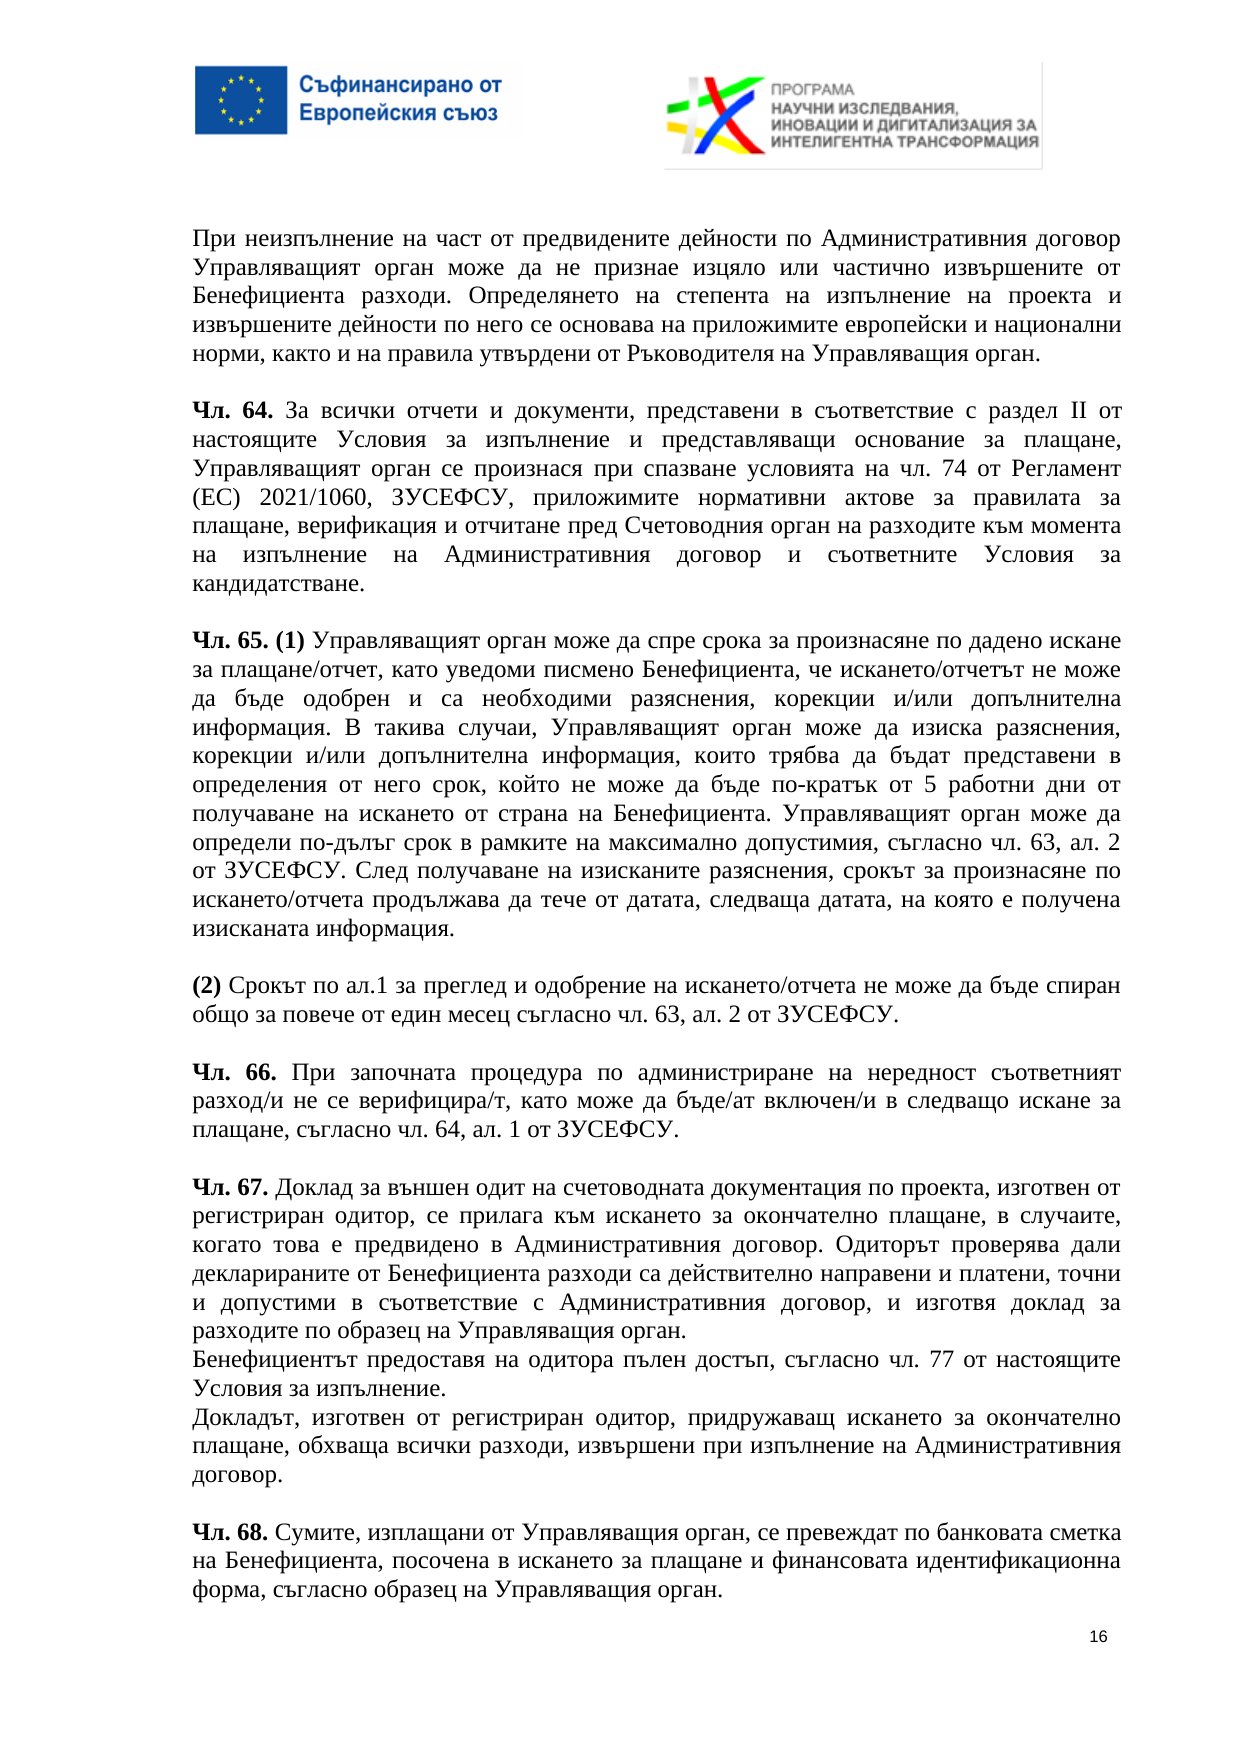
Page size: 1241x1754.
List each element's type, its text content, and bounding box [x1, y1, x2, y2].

list Чл. 67. Доклад за външен одит на счетоводната документация по проекта, изготвен от регистриран одитор, се прилага към искането за окончателно плащане, в случаите, когато това е предвидено в Административния договор. Одиторът проверява дали декларираните от Бенефициента разходи са действително направени и платени, точни и допустими в съответствие с Административния договор, и изготвя доклад за разходите по образец на Управляващия орган. [192, 1172, 1122, 1344]
picture [192, 62, 522, 139]
list Докладът, изготвен от регистриран одитор, придружаващ искането за окончателно плащане, обхваща всички разходи, извършени при изпълнение на Административния договор. [192, 1402, 1122, 1488]
list Чл. 64. За всички отчети и документи, представени в съответствие с раздел II от настоящите Условия за изпълнение и представляващи основание за плащане, Управляващият орган се произнася при спазване условията на чл. 74 от Регламент (ЕС) 2021/1060, ЗУСЕФСУ, приложимите нормативни актове за правилата за плащане, верификация и отчитане пред Счетоводния орган на разходите към момента на изпълнение на Административния договор и съответните Условия за кандидатстване. [192, 395, 1122, 597]
picture [664, 62, 1044, 171]
text (2) Срокът по ал.1 за преглед и одобрение на искането/отчета не може да бъде спиран общо за повече от един месец съгласно чл. 63, ал. 2 от ЗУСЕФСУ. [192, 970, 1122, 1028]
list Чл. 66. При започната процедура по администриране на нередност съответният разход/и не се верифицира/т, като може да бъде/ат включен/и в следващо искане за плащане, съгласно чл. 64, ал. 1 от ЗУСЕФСУ. [192, 1057, 1122, 1143]
list Бенефициентът предоставя на одитора пълен достъп, съгласно чл. 77 от настоящите Условия за изпълнение. [192, 1344, 1122, 1402]
list Чл. 68. Сумите, изплащани от Управляващия орган, се превеждат по банковата сметка на Бенефициента, посочена в искането за плащане и финансовата идентификационна форма, съгласно образец на Управляващия орган. [192, 1517, 1122, 1603]
list Чл. 65. (1) Управляващият орган може да спре срока за произнасяне по дадено искане за плащане/отчет, като уведоми писмено Бенефициента, че искането/отчетът не може да бъде одобрен и са необходими разяснения, корекции и/или допълнителна информация. В такива случаи, Управляващият орган може да изиска разяснения, корекции и/или допълнителна информация, които трябва да бъдат представени в определения от него срок, който не може да бъде по-кратък от 5 работни дни от получаване на искането от страна на Бенефициента. Управляващият орган може да определи по-дълъг срок в рамките на максимално допустимия, съгласно чл. 63, ал. 2 от ЗУСЕФСУ. След получаване на изисканите разяснения, срокът за произнасяне по искането/отчета продължава да тече от датата, следваща датата, на която е получена изисканата информация. [192, 625, 1122, 942]
list При неизпълнение на част от предвидените дейности по Административния договор Управляващият орган може да не признае изцяло или частично извършените от Бенефициента разходи. Определянето на степента на изпълнение на проекта и извършените дейности по него се основава на приложимите европейски и национални норми, както и на правила утвърдени от Ръководителя на Управляващия орган. [192, 223, 1122, 367]
